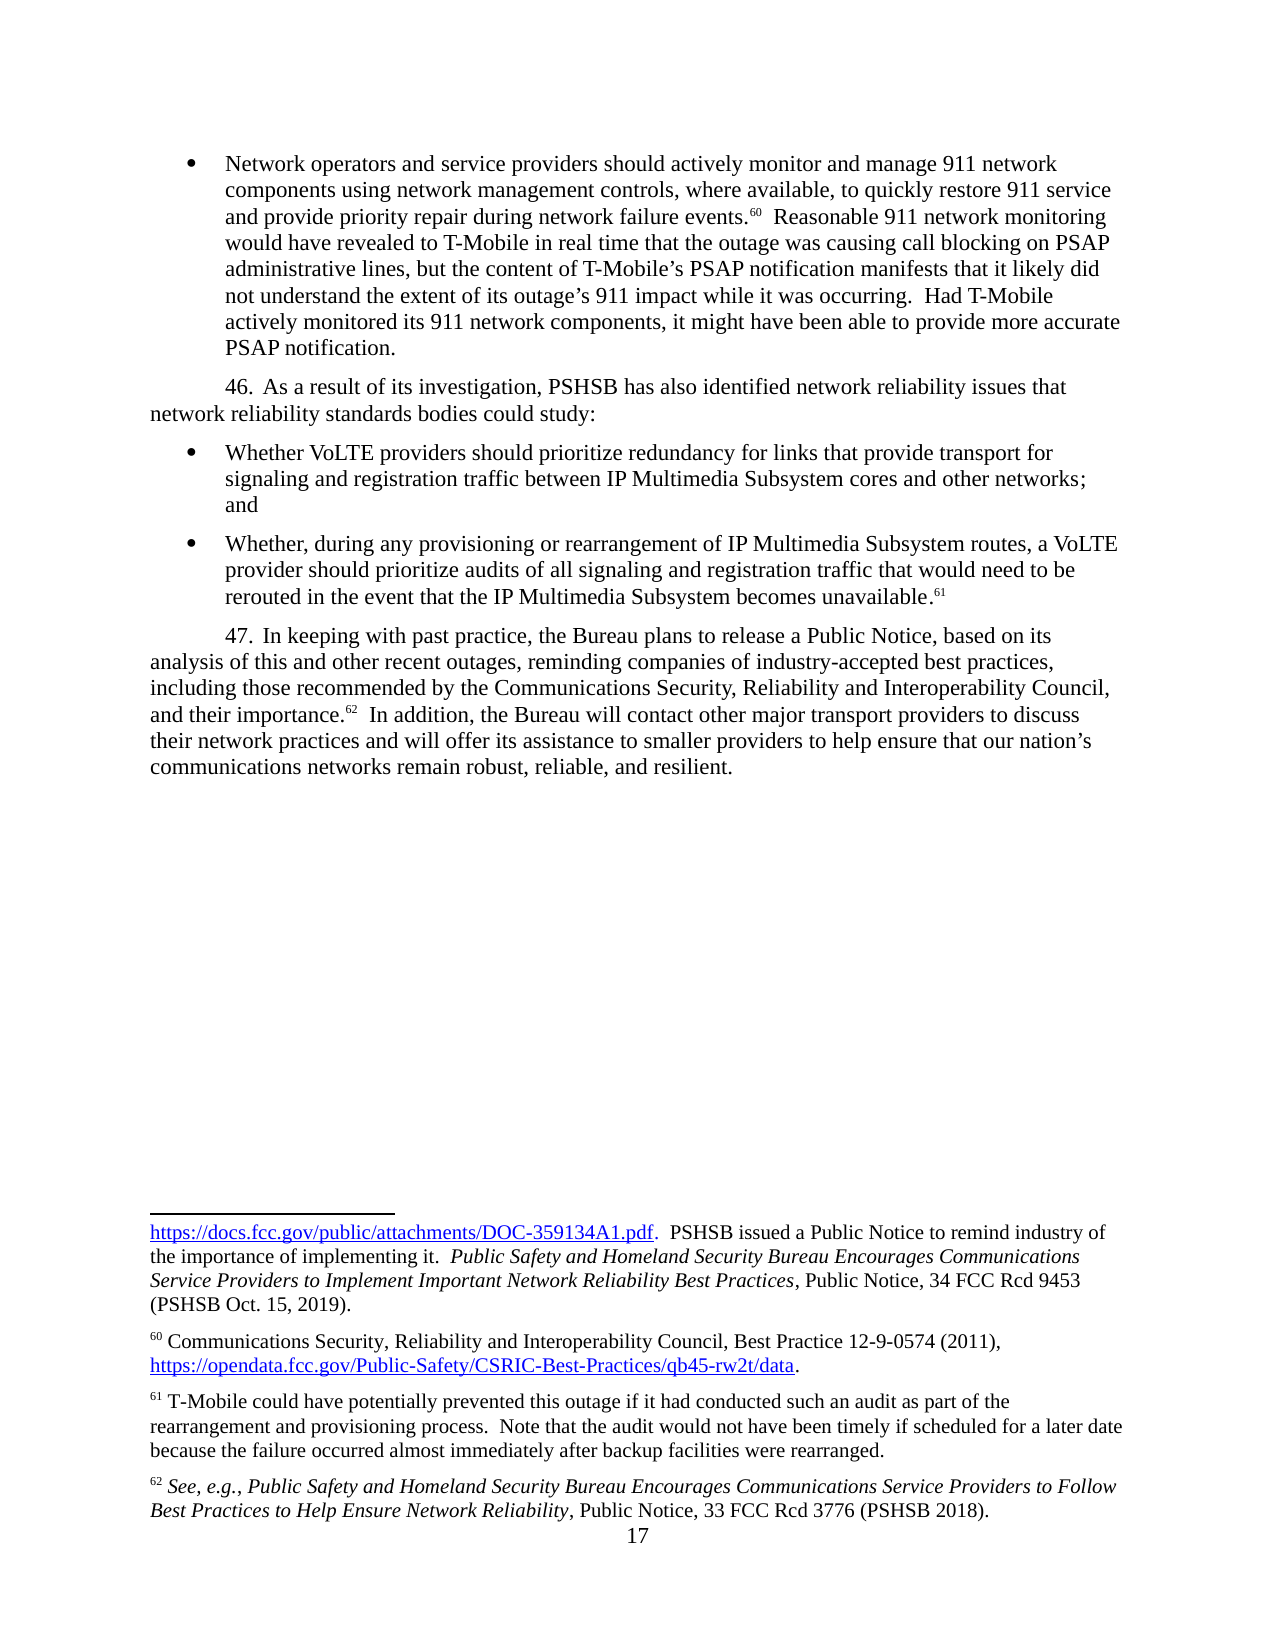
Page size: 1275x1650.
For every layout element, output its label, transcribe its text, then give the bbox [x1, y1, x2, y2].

list Network operators and service providers should actively monitor and manage 911 network components using network management controls, where available, to quickly restore 911 service and provide priority repair during network failure events. Reasonable 911 network monitoring would have revealed to T-Mobile in real time that the outage was causing call blocking on PSAP administrative lines, but the content of T-Mobile’s PSAP notification manifests that it likely did not understand the extent of its outage’s 911 impact while it was occurring. Had T-Mobile actively monitored its 911 network components, it might have been able to provide more accurate PSAP notification. [187, 150, 1125, 361]
text As a result of its investigation, PSHSB has also identified network reliability issues that network reliability standards bodies could study: [150, 373, 1125, 426]
text In keeping with past practice, the Bureau plans to release a Public Notice, based on its analysis of this and other recent outages, reminding companies of industry-accepted best practices, including those recommended by the Communications Security, Reliability and Interoperability Council, and their importance. In addition, the Bureau will contact other major transport providers to discuss their network practices and will offer its assistance to smaller providers to help ensure that our nation’s communications networks remain robust, reliable, and resilient. [150, 622, 1125, 780]
list Whether, during any provisioning or rearrangement of IP Multimedia Subsystem routes, a VoLTE provider should prioritize audits of all signaling and registration traffic that would need to be rerouted in the event that the IP Multimedia Subsystem becomes unavailable. [187, 530, 1125, 609]
list Whether VoLTE providers should prioritize redundancy for links that provide transport for signaling and registration traffic between IP Multimedia Subsystem cores and other networks; and [187, 438, 1125, 518]
